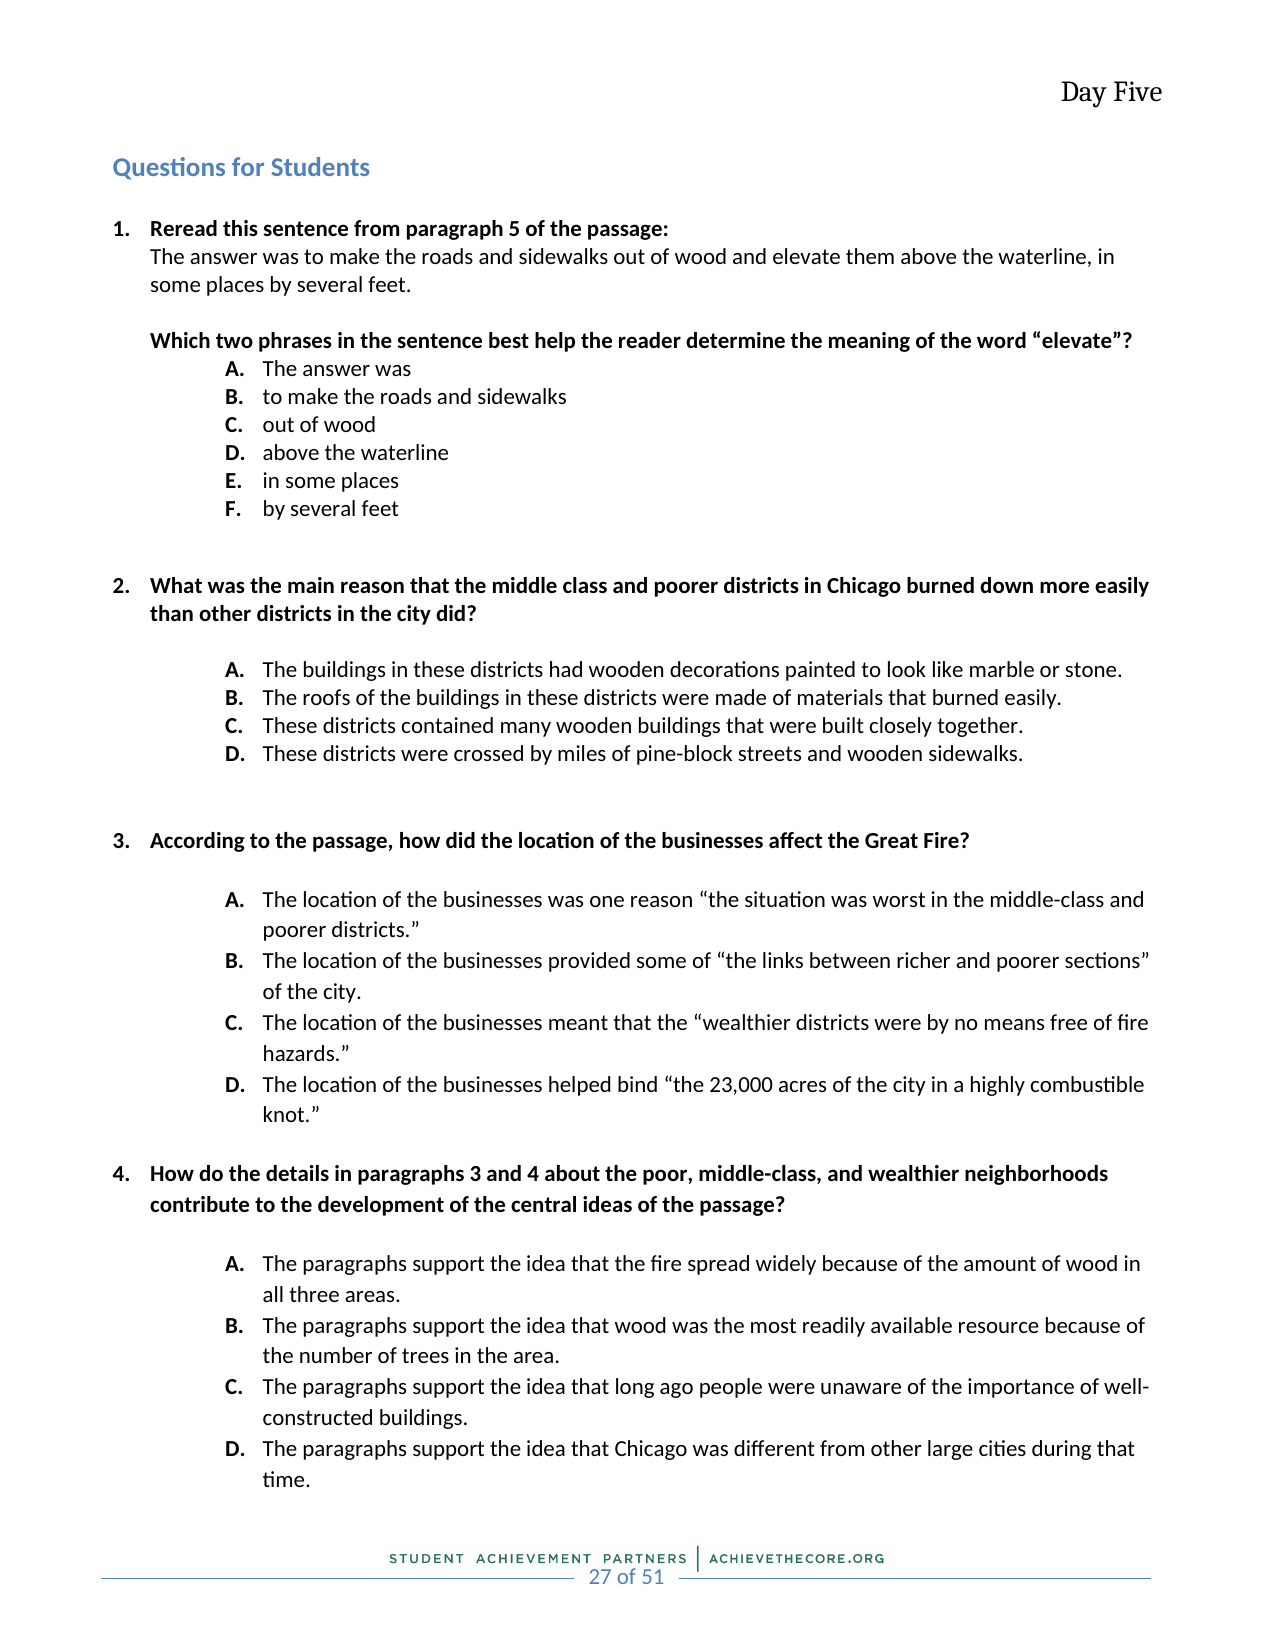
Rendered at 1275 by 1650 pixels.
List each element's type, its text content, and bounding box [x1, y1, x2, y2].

list in some places [225, 466, 1162, 494]
list The paragraphs support the idea that Chicago was different from other large cities during that time. [225, 1431, 1162, 1493]
list Reread this sentence from paragraph 5 of the passage: [112, 211, 1162, 242]
list by several feet [225, 494, 1162, 522]
text Which two phrases in the sentence best help the reader determine the meaning of the word “elevate”? [150, 326, 1162, 354]
list above the waterline [225, 438, 1162, 466]
list The roofs of the buildings in these districts were made of materials that burned easily. [225, 683, 1162, 711]
list How do the details in paragraphs 3 and 4 about the poor, middle-class, and wealthier neighborhoods contribute to the development of the central ideas of the passage? [112, 1157, 1162, 1218]
list The paragraphs support the idea that long ago people were unaware of the importance of well-constructed buildings. [225, 1370, 1162, 1431]
subtitle Questions for Students [112, 150, 1162, 183]
list out of wood [225, 410, 1162, 438]
list According to the passage, how did the location of the businesses affect the Great Fire? [112, 823, 1162, 854]
list The buildings in these districts had wooden decorations painted to look like marble or stone. [225, 655, 1162, 683]
list These districts contained many wooden buildings that were built closely together. [225, 711, 1162, 739]
list to make the roads and sidewalks [225, 382, 1162, 410]
list The paragraphs support the idea that the fire spread widely because of the amount of wood in all three areas. [225, 1246, 1162, 1308]
list The answer was to make the roads and sidewalks out of wood and elevate them above the waterline, in some places by several feet. [150, 242, 1162, 298]
list The paragraphs support the idea that wood was the most readily available resource because of the number of trees in the area. [225, 1308, 1162, 1370]
list The location of the businesses helped bind “the 23,000 acres of the city in a highly combustible knot.” [225, 1067, 1162, 1129]
list What was the main reason that the middle class and poorer districts in Chicago burned down more easily than other districts in the city did? [112, 571, 1162, 627]
picture [378, 1542, 897, 1575]
list The location of the businesses provided some of “the links between richer and poorer sections” of the city. [225, 944, 1162, 1005]
list The location of the businesses meant that the “wealthier districts were by no means free of fire hazards.” [225, 1005, 1162, 1067]
list These districts were crossed by miles of pine-block streets and wooden sidewalks. [225, 739, 1162, 767]
list The answer was [225, 354, 1162, 382]
list The location of the businesses was one reason “the situation was worst in the middle-class and poorer districts.” [225, 882, 1162, 944]
